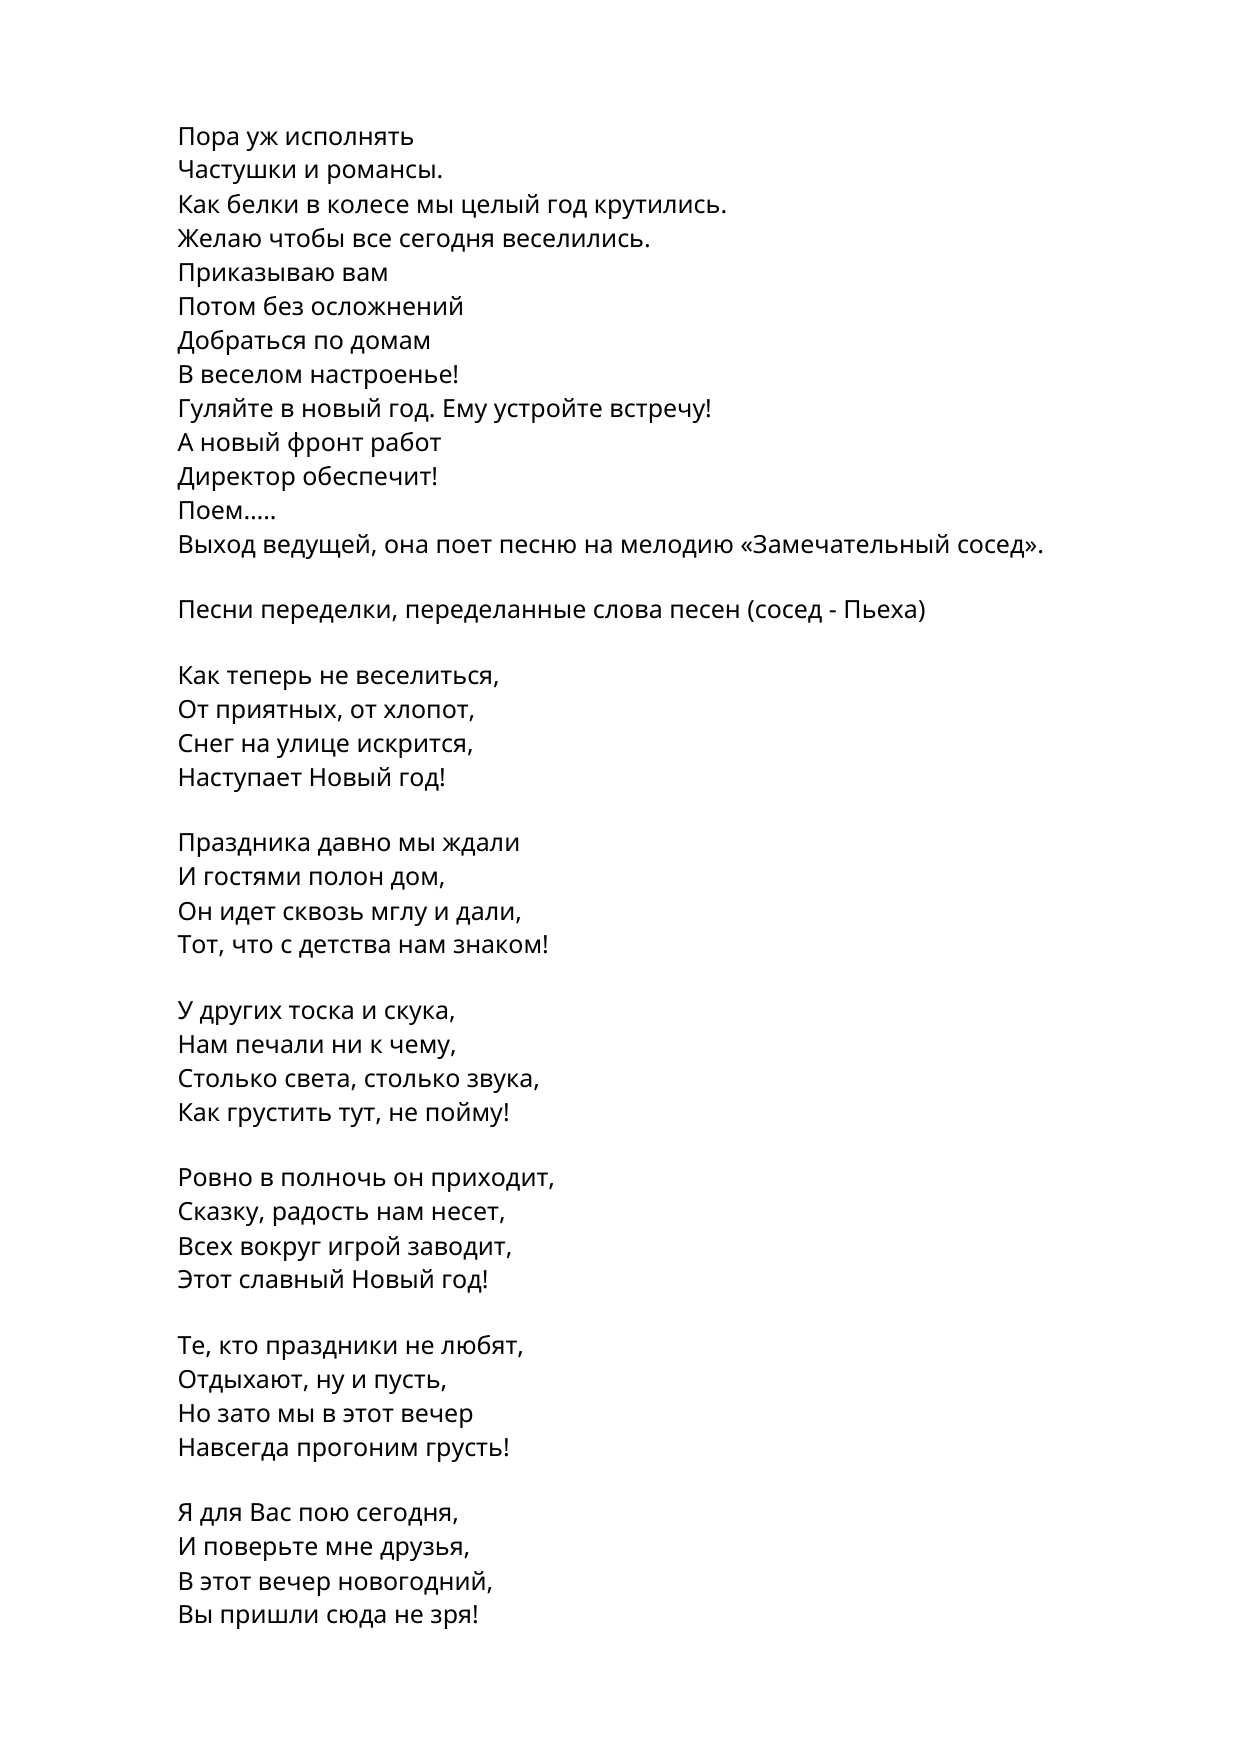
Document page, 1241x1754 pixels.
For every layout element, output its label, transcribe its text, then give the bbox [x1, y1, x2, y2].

text Как теперь не веселиться, От приятных, от хлопот, Снег на улице искрится, Наступает Новый год! [177, 657, 1152, 794]
text Я для Вас пою сегодня, И поверьте мне друзья, В этот вечер новогодний, Вы пришли сюда не зря! [177, 1495, 1152, 1631]
text Те, кто праздники не любят, Отдыхают, ну и пусть, Но зато мы в этот вечер Навсегда прогоним грусть! [177, 1327, 1152, 1464]
text У других тоска и скука, Нам печали ни к чему, Столько света, столько звука, Как грустить тут, не пойму! [177, 992, 1152, 1129]
text Ровно в полночь он приходит, Сказку, радость нам несет, Всех вокруг игрой заводит, Этот славный Новый год! [177, 1160, 1152, 1296]
text Праздника давно мы ждали И гостями полон дом, Он идет сквозь мглу и дали, Тот, что с детства нам знаком! [177, 825, 1152, 961]
text Песни переделки, переделанные слова песен (сосед - Пьеха) [177, 592, 1152, 626]
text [177, 118, 1152, 561]
